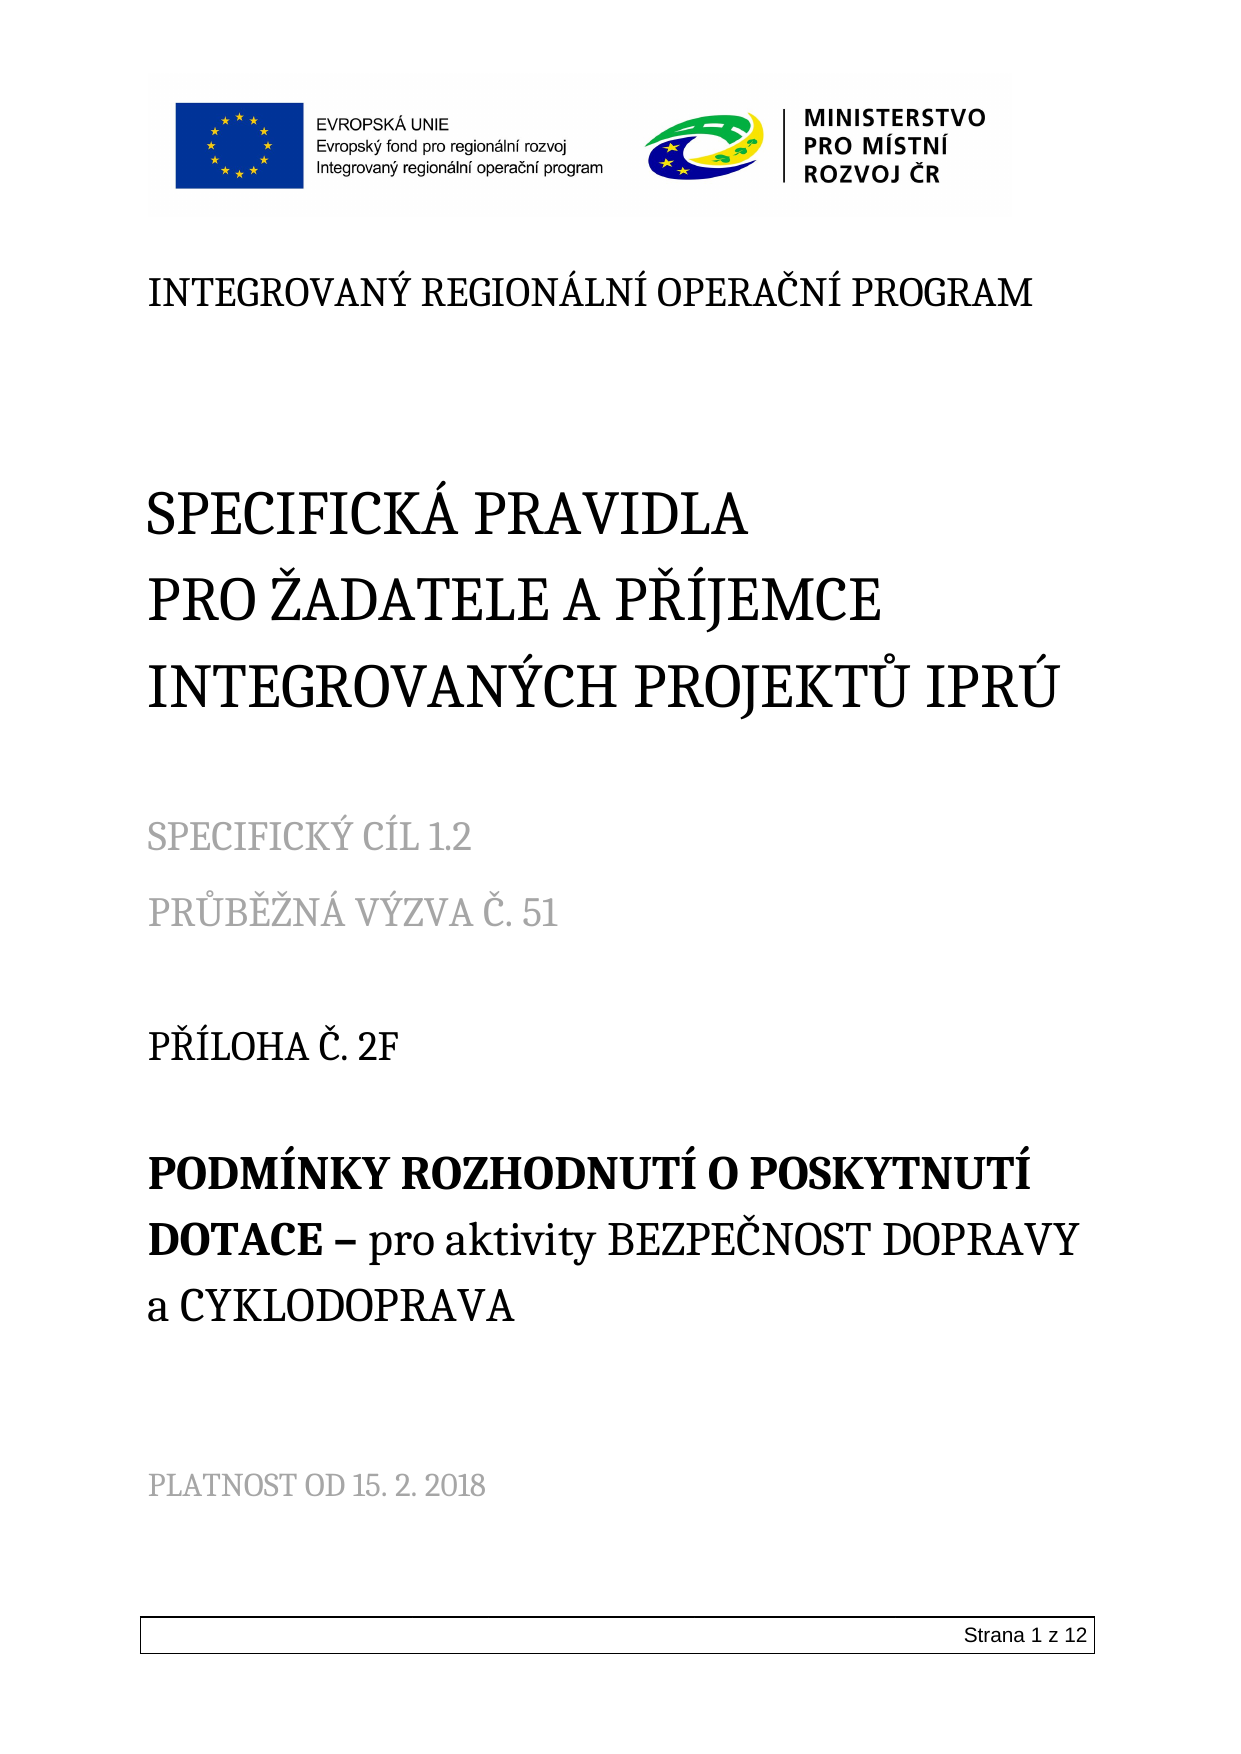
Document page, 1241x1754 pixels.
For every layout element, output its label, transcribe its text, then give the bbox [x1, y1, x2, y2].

text PRŮBĚŽNÁ výzva č. 51 [148, 889, 1092, 937]
picture [147, 73, 1013, 217]
text SPECIFICKÝ CÍL 1.2 [148, 813, 1092, 861]
text pLATNOST OD 15. 2. 2018 [148, 1466, 1092, 1504]
text INTEGROVANÝ REGIONÁLNÍ OPERAČNÍ PROGRAM [148, 269, 1092, 317]
text Podmínky Rozhodnutí o poskytnutí dotace – pro aktivity Bezpečnost dopravy a cyklodoprava [148, 1146, 1092, 1333]
text PŘÍLOHA Č. 2F [148, 1022, 1092, 1070]
text PRO ŽADATELE A PŘÍJEMCE integrovaných projektů IPRÚ [148, 564, 1092, 723]
text SPECIFICKÁ PRAVIDLA [148, 478, 1092, 550]
